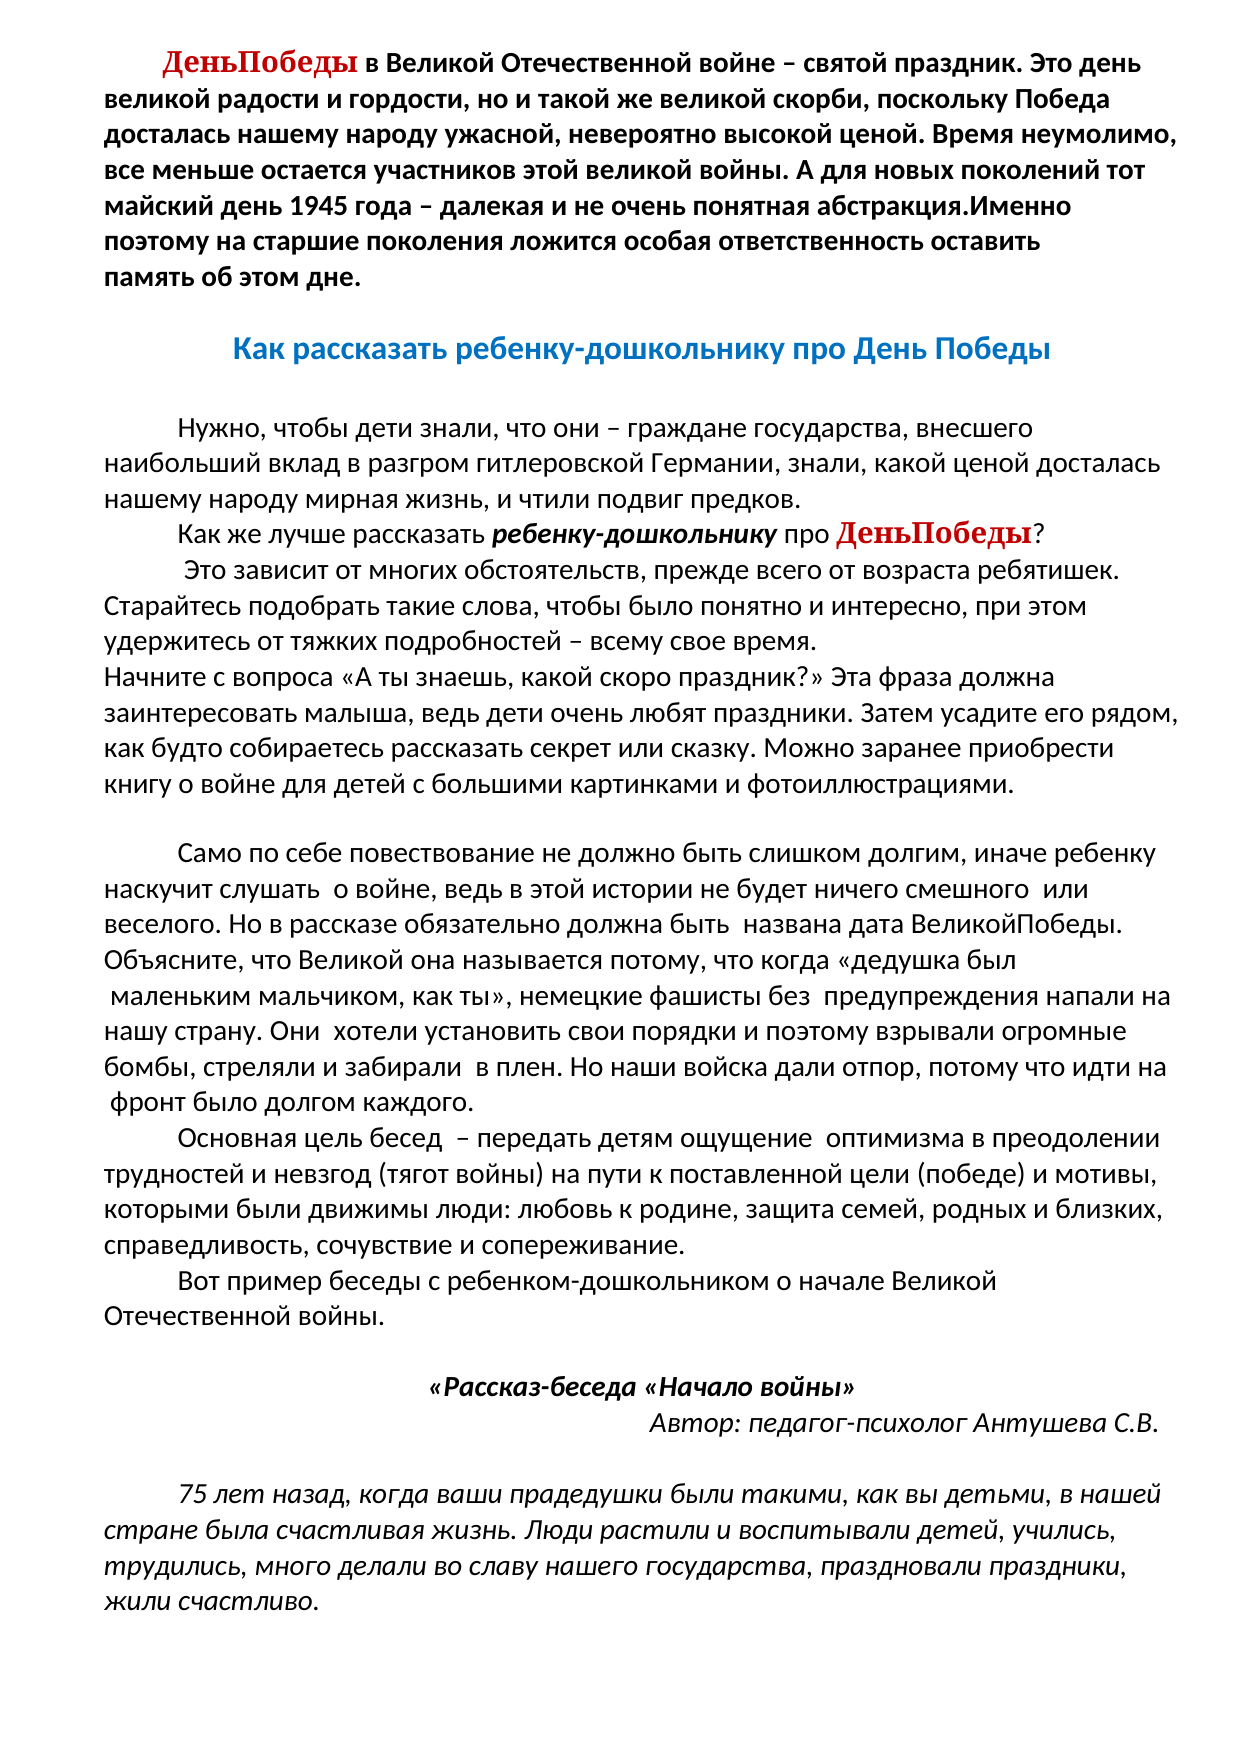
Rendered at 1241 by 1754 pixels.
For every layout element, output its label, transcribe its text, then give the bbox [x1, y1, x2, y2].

text «Рассказ-беседа «Начало войны» [103, 1368, 1181, 1404]
text память об этом дне. [44, 258, 1181, 294]
text ДеньПобеды в Великой Отечественной войне – святой праздник. Это день великой радости и гордости, но и такой же великой скорби, поскольку Победа досталась нашему народу ужасной, невероятно высокой ценой. Время неумолимо, все меньше остается участников этой великой войны. А для новых поколений тот майский день 1945 года – далекая и не очень понятная абстракция.Именно поэтому на старшие поколения ложится особая ответственность оставить [103, 44, 1181, 258]
text Основная цель бесед – передать детям ощущение оптимизма в преодолении трудностей и невзгод (тягот войны) на пути к поставленной цели (победе) и мотивы, которыми были движимы люди: любовь к родине, защита семей, родных и близких, справедливость, сочувствие и сопереживание. [103, 1119, 1181, 1262]
text Само по себе повествование не должно быть слишком долгим, иначе ребенку наскучит слушать о войне, ведь в этой истории не будет ничего смешного или веселого. Но в рассказе обязательно должна быть названа дата ВеликойПобеды. Объясните, что Великой она называется потому, что когда «дедушка был [103, 834, 1181, 977]
text маленьким мальчиком, как ты», немецкие фашисты без предупреждения напали на нашу страну. Они хотели установить свои порядки и поэтому взрывали огромные бомбы, стреляли и забирали в плен. Но наши войска дали отпор, потому что идти на [103, 977, 1181, 1083]
text Как же лучше рассказать ребенку-дошкольнику про ДеньПобеды? [103, 516, 1181, 551]
text Автор: педагог-психолог Антушева С.В. [103, 1404, 1181, 1440]
text Вот пример беседы с ребенком-дошкольником о начале Великой Отечественной войны. [103, 1262, 1181, 1333]
text Это зависит от многих обстоятельств, прежде всего от возраста ребятишек. Старайтесь подобрать такие слова, чтобы было понятно и интересно, при этом удержитесь от тяжких подробностей – всему свое время. Начните с вопроса «А ты знаешь, какой скоро праздник?» Эта фраза должна заинтересовать малыша, ведь дети очень любят праздники. Затем усадите его рядом, как будто собираетесь рассказать секрет или сказку. Можно заранее приобрести книгу о войне для детей с большими картинками и фотоиллюстрациями. [103, 551, 1181, 801]
text фронт было долгом каждого. [103, 1083, 1181, 1119]
text 75 лет назад, когда ваши прадедушки были такими, как вы детьми, в нашей стране была счастливая жизнь. Люди растили и воспитывали детей, учились, трудились, много делали во славу нашего государства, праздновали праздники, жили счастливо. [103, 1475, 1181, 1618]
text Нужно, чтобы дети знали, что они – граждане государства, внесшего наибольший вклад в разгром гитлеровской Германии, знали, какой ценой досталась нашему народу мирная жизнь, и чтили подвиг предков. [103, 409, 1181, 516]
text Как рассказать ребенку-дошкольнику про День Победы [103, 327, 1181, 368]
